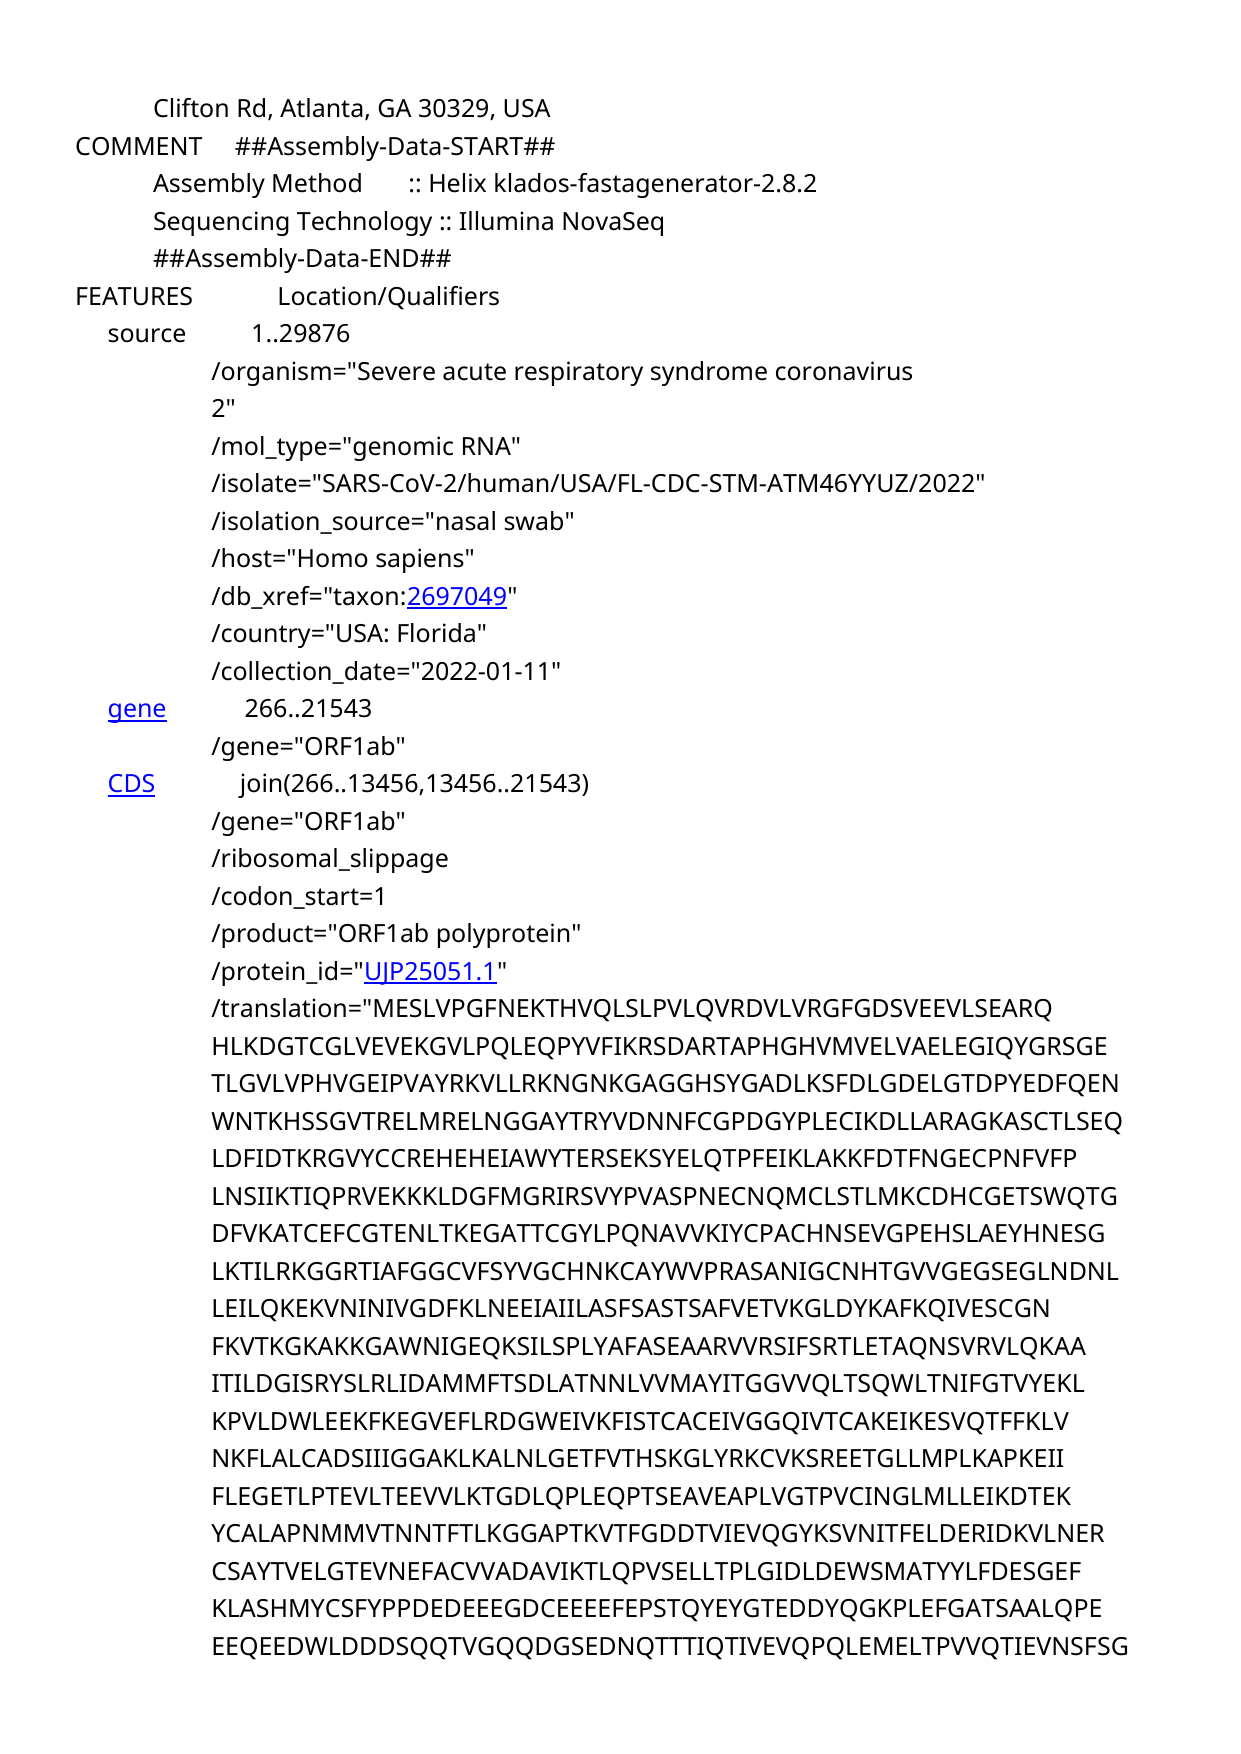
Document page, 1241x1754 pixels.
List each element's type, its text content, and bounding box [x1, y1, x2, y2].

text /ribosomal_slippage [75, 839, 1165, 877]
text ITILDGISRYSLRLIDAMMFTSDLATNNLVVMAYITGGVVQLTSQWLTNIFGTVYEKL [75, 1364, 1165, 1402]
text /gene="ORF1ab" [75, 727, 1165, 764]
text /collection_date="2022-01-11" [75, 652, 1165, 689]
text TLGVLVPHVGEIPVAYRKVLLRKNGNKGAGGHSYGADLKSFDLGDELGTDPYEDFQEN [75, 1064, 1165, 1102]
text YCALAPNMMVTNNTFTLKGGAPTKVTFGDDTVIEVQGYKSVNITFELDERIDKVLNER [75, 1514, 1165, 1552]
text Sequencing Technology :: Illumina NovaSeq [75, 202, 1165, 239]
text KPVLDWLEEKFKEGVEFLRDGWEIVKFISTCACEIVGGQIVTCAKEIKESVQTFFKLV [75, 1402, 1165, 1439]
text /isolate="SARS-CoV-2/human/USA/FL-CDC-STM-ATM46YYUZ/2022" [75, 464, 1165, 502]
text /translation="MESLVPGFNEKTHVQLSLPVLQVRDVLVRGFGDSVEEVLSEARQ [75, 989, 1165, 1027]
text /product="ORF1ab polyprotein" [75, 914, 1165, 952]
text HLKDGTCGLVEVEKGVLPQLEQPYVFIKRSDARTAPHGHVMVELVAELEGIQYGRSGE [75, 1027, 1165, 1064]
text Clifton Rd, Atlanta, GA 30329, USA [75, 89, 1165, 127]
text gene 266..21543 [75, 689, 1165, 727]
text LDFIDTKRGVYCCREHEHEIAWYTERSEKSYELQTPFEIKLAKKFDTFNGECPNFVFP [75, 1139, 1165, 1177]
text FLEGETLPTEVLTEEVVLKTGDLQPLEQPTSEAVEAPLVGTPVCINGLMLLEIKDTEK [75, 1477, 1165, 1514]
text KLASHMYCSFYPPDEDEEEGDCEEEEFEPSTQYEYGTEDDYQGKPLEFGATSAALQPE [75, 1589, 1165, 1627]
text /country="USA: Florida" [75, 614, 1165, 652]
text DFVKATCEFCGTENLTKEGATTCGYLPQNAVVKIYCPACHNSEVGPEHSLAEYHNESG [75, 1214, 1165, 1252]
text /gene="ORF1ab" [75, 802, 1165, 839]
text LKTILRKGGRTIAFGGCVFSYVGCHNKCAYWVPRASANIGCNHTGVVGEGSEGLNDNL [75, 1252, 1165, 1289]
text FKVTKGKAKKGAWNIGEQKSILSPLYAFASEAARVVRSIFSRTLETAQNSVRVLQKAA [75, 1327, 1165, 1364]
text source 1..29876 [75, 314, 1165, 352]
text LNSIIKTIQPRVEKKKLDGFMGRIRSVYPVASPNECNQMCLSTLMKCDHCGETSWQTG [75, 1177, 1165, 1214]
text FEATURES Location/Qualifiers [75, 277, 1165, 314]
text ##Assembly-Data-END## [75, 239, 1165, 277]
text CDS join(266..13456,13456..21543) [75, 764, 1165, 802]
text CSAYTVELGTEVNEFACVVADAVIKTLQPVSELLTPLGIDLDEWSMATYYLFDESGEF [75, 1552, 1165, 1589]
text /host="Homo sapiens" [75, 539, 1165, 577]
text Assembly Method :: Helix klados-fastagenerator-2.8.2 [75, 164, 1165, 202]
text 2" [75, 389, 1165, 427]
text NKFLALCADSIIIGGAKLKALNLGETFVTHSKGLYRKCVKSREETGLLMPLKAPKEII [75, 1439, 1165, 1477]
text /codon_start=1 [75, 877, 1165, 914]
text /organism="Severe acute respiratory syndrome coronavirus [75, 352, 1165, 389]
text /protein_id="UJP25051.1" [75, 952, 1165, 989]
text LEILQKEKVNINIVGDFKLNEEIAIILASFSASTSAFVETVKGLDYKAFKQIVESCGN [75, 1289, 1165, 1327]
text COMMENT ##Assembly-Data-START## [75, 127, 1165, 164]
text WNTKHSSGVTRELMRELNGGAYTRYVDNNFCGPDGYPLECIKDLLARAGKASCTLSEQ [75, 1102, 1165, 1139]
text /isolation_source="nasal swab" [75, 502, 1165, 539]
text /mol_type="genomic RNA" [75, 427, 1165, 464]
text /db_xref="taxon:2697049" [75, 577, 1165, 614]
text EEQEEDWLDDDSQQTVGQQDGSEDNQTTTIQTIVEVQPQLEMELTPVVQTIEVNSFSG [75, 1627, 1165, 1664]
